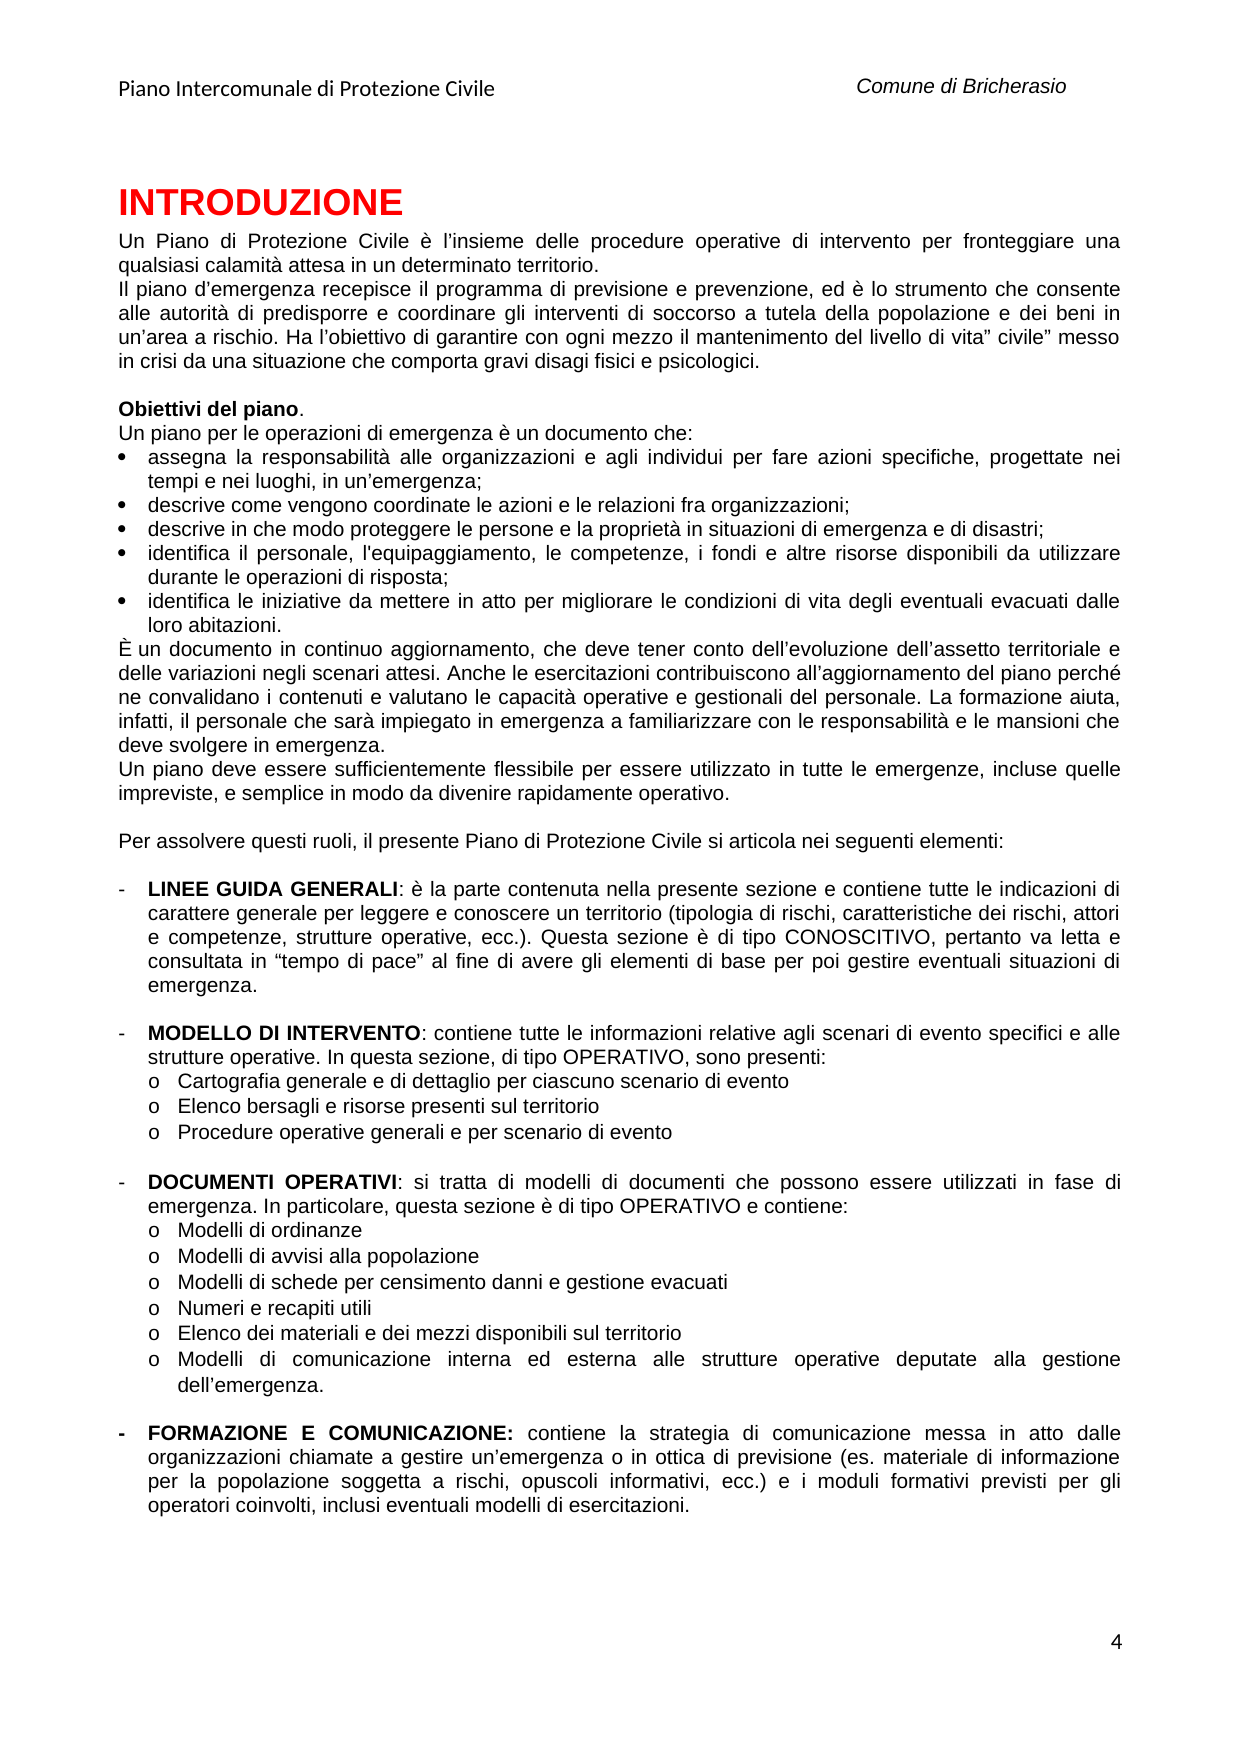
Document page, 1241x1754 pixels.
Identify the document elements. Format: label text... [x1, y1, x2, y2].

list descrive in che modo proteggere le persone e la proprietà in situazioni di emergenza e di disastri; [118, 517, 1122, 541]
list Numeri e recapiti utili [148, 1295, 1122, 1321]
list Cartografia generale e di dettaglio per ciascuno scenario di evento [148, 1068, 1122, 1094]
list Modelli di comunicazione interna ed esterna alle strutture operative deputate alla gestione dell’emergenza. [148, 1347, 1122, 1397]
text Per assolvere questi ruoli, il presente Piano di Protezione Civile si articola nei seguenti elementi: [118, 829, 1122, 853]
list assegna la responsabilità alle organizzazioni e agli individui per fare azioni specifiche, progettate nei tempi e nei luoghi, in un’emergenza; [118, 445, 1122, 493]
list LINEE GUIDA GENERALI: è la parte contenuta nella presente sezione e contiene tutte le indicazioni di carattere generale per leggere e conoscere un territorio (tipologia di rischi, caratteristiche dei rischi, attori e competenze, strutture operative, ecc.). Questa sezione è di tipo CONOSCITIVO, pertanto va letta e consultata in “tempo di pace” al fine di avere gli elementi di base per poi gestire eventuali situazioni di emergenza. [118, 877, 1122, 997]
list Modelli di schede per censimento danni e gestione evacuati [148, 1269, 1122, 1295]
text È un documento in continuo aggiornamento, che deve tener conto dell’evoluzione dell’assetto territoriale e delle variazioni negli scenari attesi. Anche le esercitazioni contribuiscono all’aggiornamento del piano perché ne convalidano i contenuti e valutano le capacità operative e gestionali del personale. La formazione aiuta, infatti, il personale che sarà impiegato in emergenza a familiarizzare con le responsabilità e le mansioni che deve svolgere in emergenza. [118, 637, 1122, 757]
text Un piano deve essere sufficientemente flessibile per essere utilizzato in tutte le emergenze, incluse quelle impreviste, e semplice in modo da divenire rapidamente operativo. [118, 757, 1122, 805]
list MODELLO DI INTERVENTO: contiene tutte le informazioni relative agli scenari di evento specifici e alle strutture operative. In questa sezione, di tipo OPERATIVO, sono presenti: [118, 1021, 1122, 1068]
list DOCUMENTI OPERATIVI: si tratta di modelli di documenti che possono essere utilizzati in fase di emergenza. In particolare, questa sezione è di tipo OPERATIVO e contiene: [118, 1170, 1122, 1218]
list Modelli di ordinanze [148, 1218, 1122, 1244]
text Obiettivi del piano. [118, 397, 1122, 421]
list Modelli di avvisi alla popolazione [148, 1244, 1122, 1269]
text Il piano d’emergenza recepisce il programma di previsione e prevenzione, ed è lo strumento che consente alle autorità di predisporre e coordinare gli interventi di soccorso a tutela della popolazione e dei beni in un’area a rischio. Ha l’obiettivo di garantire con ogni mezzo il mantenimento del livello di vita” civile” messo in crisi da una situazione che comporta gravi disagi fisici e psicologici. [118, 277, 1122, 373]
list descrive come vengono coordinate le azioni e le relazioni fra organizzazioni; [118, 493, 1122, 517]
text Un piano per le operazioni di emergenza è un documento che: [118, 421, 1122, 445]
subtitle INTRODUZIONE [118, 180, 1122, 223]
list identifica il personale, l'equipaggiamento, le competenze, i fondi e altre risorse disponibili da utilizzare durante le operazioni di risposta; [118, 541, 1122, 589]
text Un Piano di Protezione Civile è l’insieme delle procedure operative di intervento per fronteggiare una qualsiasi calamità attesa in un determinato territorio. [118, 229, 1122, 277]
list Elenco bersagli e risorse presenti sul territorio [148, 1094, 1122, 1120]
list Elenco dei materiali e dei mezzi disponibili sul territorio [148, 1321, 1122, 1347]
list FORMAZIONE E COMUNICAZIONE: contiene la strategia di comunicazione messa in atto dalle organizzazioni chiamate a gestire un’emergenza o in ottica di previsione (es. materiale di informazione per la popolazione soggetta a rischi, opuscoli informativi, ecc.) e i moduli formativi previsti per gli operatori coinvolti, inclusi eventuali modelli di esercitazioni. [118, 1421, 1122, 1517]
list identifica le iniziative da mettere in atto per migliorare le condizioni di vita degli eventuali evacuati dalle loro abitazioni. [118, 589, 1122, 637]
list Procedure operative generali e per scenario di evento [148, 1120, 1122, 1146]
